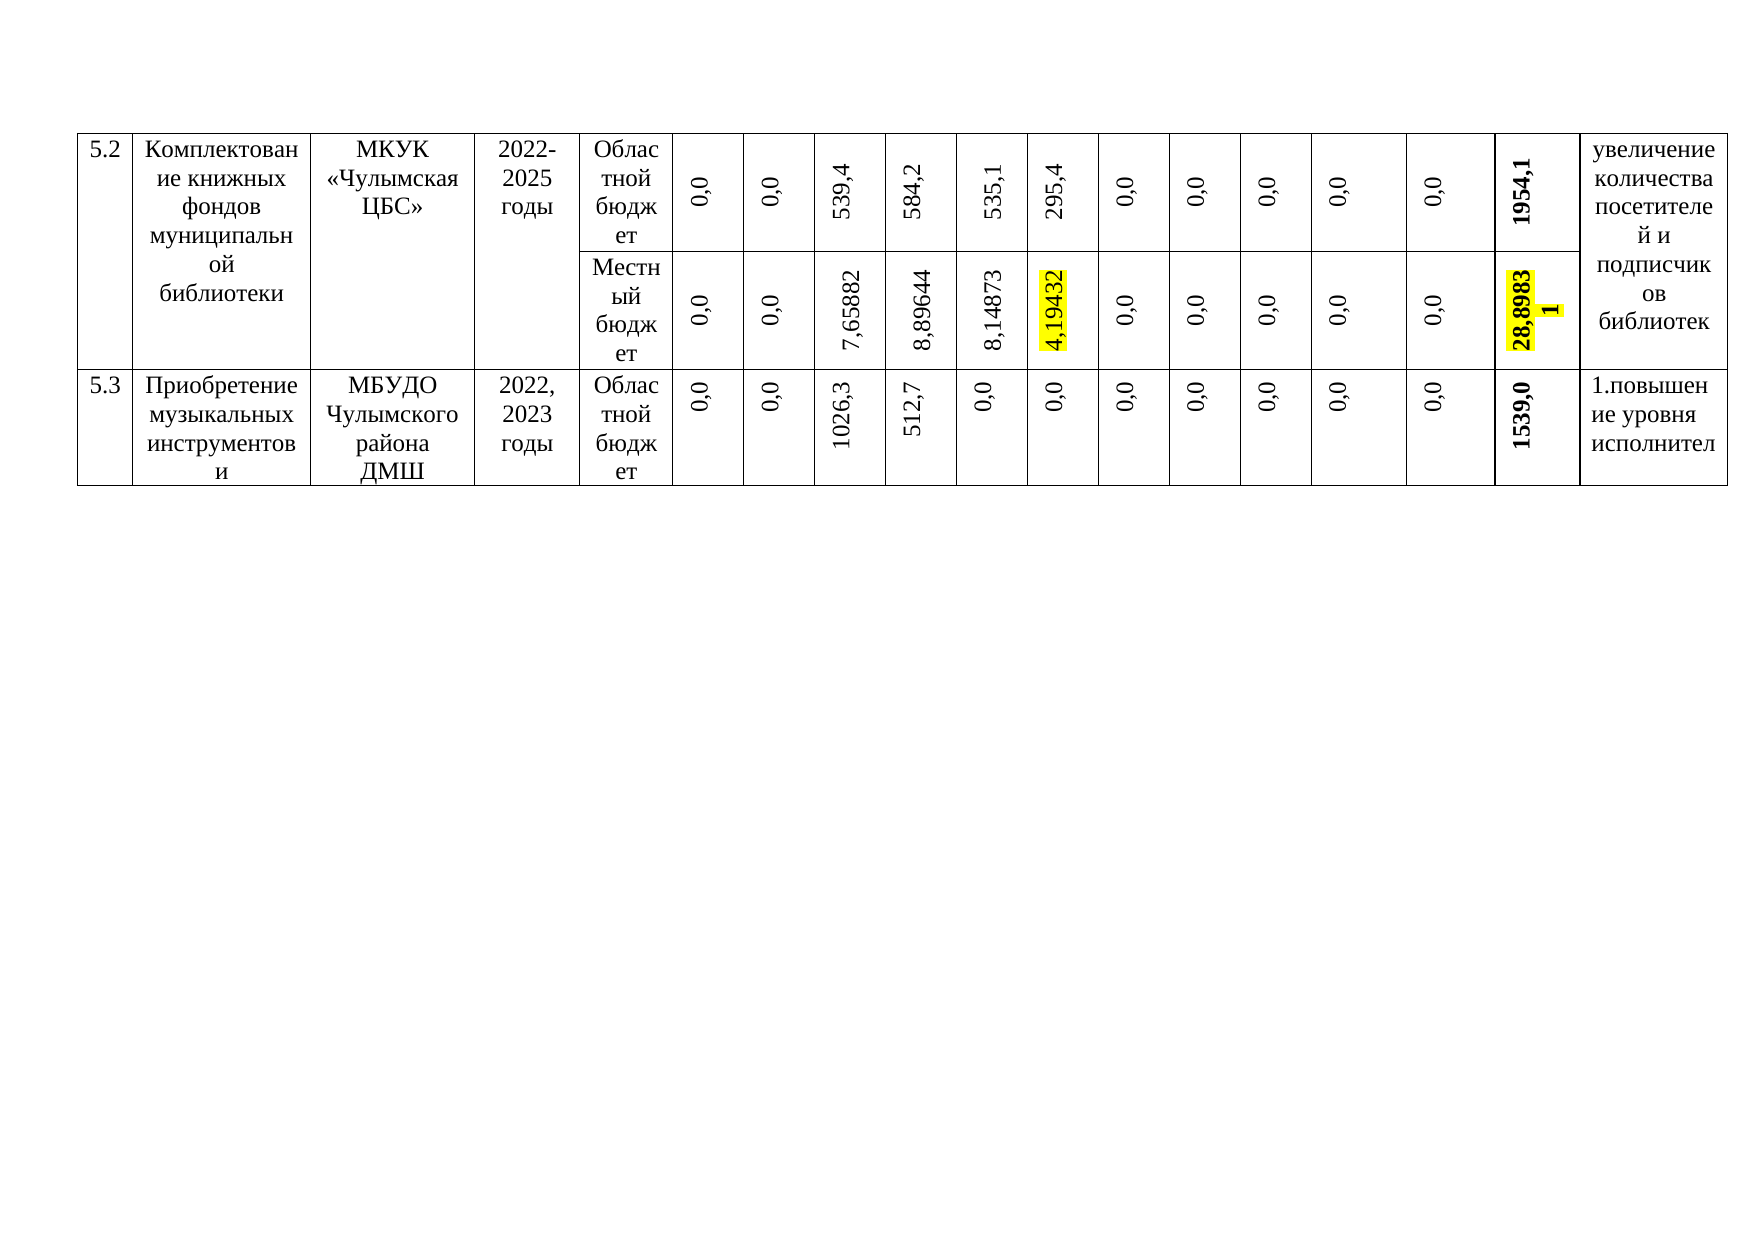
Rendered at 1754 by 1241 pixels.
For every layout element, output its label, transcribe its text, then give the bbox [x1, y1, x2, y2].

table_cell 0,0 [1170, 370, 1240, 485]
table_cell 0,0 [1170, 134, 1240, 251]
table_cell Местный бюджет [580, 252, 672, 369]
table_cell 0,0 [1241, 134, 1311, 251]
table_cell 0,0 [744, 370, 814, 485]
table_cell 5.3 [78, 370, 132, 485]
table_cell 0,0 [1241, 252, 1311, 369]
table_cell Приобретение музыкальных инструментов и оборудования для муниципальной организации дополнительного образования в сфере культуры [133, 370, 310, 485]
table_cell 28,89831 [1496, 252, 1579, 369]
table_cell МКУК «Чулымская ЦБС» [311, 134, 474, 369]
table_cell 0,0 [1170, 252, 1240, 369]
table_cell Областной бюджет [580, 370, 672, 485]
table_cell Комплектование книжных фондов муниципальной библиотеки [133, 134, 310, 369]
table_cell 535,1 [957, 134, 1027, 251]
table_cell 8,14873 [957, 252, 1027, 369]
table_cell 2022, 2023 годы [475, 370, 579, 485]
table_cell 0,0 [1407, 370, 1494, 485]
table_cell 1954,1 [1496, 134, 1579, 251]
table_cell 8,89644 [886, 252, 956, 369]
table_cell 0,0 [1099, 134, 1169, 251]
table_cell 0,0 [1099, 370, 1169, 485]
table_cell 0,0 [1312, 370, 1406, 485]
table_cell 4,19432 [1028, 252, 1098, 369]
table_cell 0,0 [1312, 134, 1406, 251]
table_cell 0,0 [673, 252, 743, 369]
table_cell 0,0 [673, 370, 743, 485]
table_cell 0,0 [1407, 134, 1494, 251]
table_cell 5.2 [78, 134, 132, 369]
table_cell 2022-2025 годы [475, 134, 579, 369]
table_cell 0,0 [1241, 370, 1311, 485]
table_cell 0,0 [673, 134, 743, 251]
table_cell 0,0 [1099, 252, 1169, 369]
table_cell 539,4 [815, 134, 885, 251]
table_cell МБУДО Чулымского района ДМШ [311, 370, 474, 485]
table_cell 0,0 [1028, 370, 1098, 485]
table_cell 0,0 [957, 370, 1027, 485]
table_cell 295,4 [1028, 134, 1098, 251]
table_cell 512,7 [886, 370, 956, 485]
table_cell увеличение количества посетителей и подписчиков библиотек [1581, 134, 1727, 369]
table_cell 0,0 [1407, 252, 1494, 369]
table_cell 7,65882 [815, 252, 885, 369]
table_cell 0,0 [1312, 252, 1406, 369]
table_cell Областной бюджет [580, 134, 672, 251]
table_cell 1539,0 [1496, 370, 1579, 485]
table_cell 0,0 [744, 252, 814, 369]
table_cell 1026,3 [815, 370, 885, 485]
table_cell 584,2 [886, 134, 956, 251]
table_cell 0,0 [744, 134, 814, 251]
